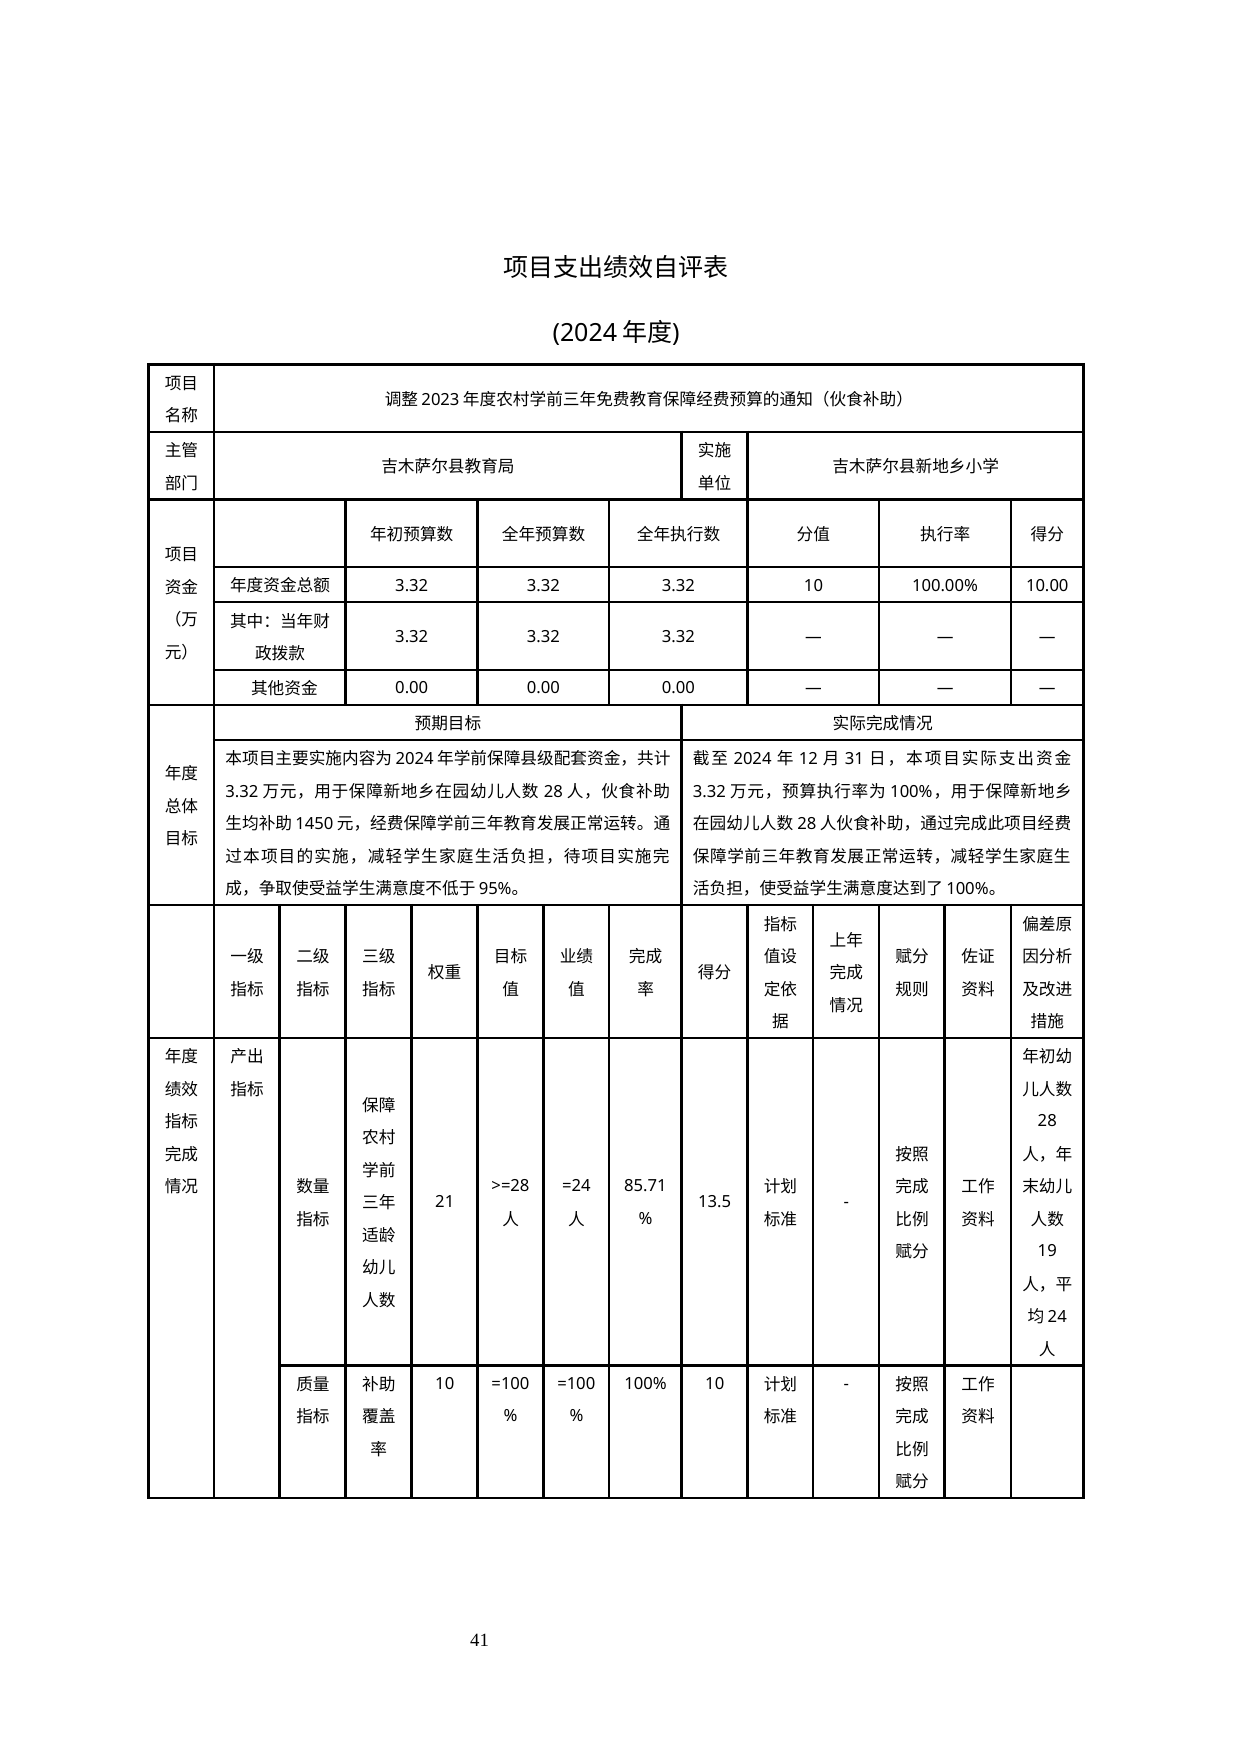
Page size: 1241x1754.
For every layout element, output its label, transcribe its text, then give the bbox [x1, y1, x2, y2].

table_cell 产出指标 [215, 1039, 278, 1497]
table_cell 100% [610, 1367, 680, 1497]
table_cell [1012, 1367, 1082, 1497]
table_cell 3.32 [610, 568, 746, 601]
table_cell 业绩值 [545, 906, 608, 1036]
table_cell 目标值 [479, 906, 542, 1036]
table_cell =24人 [545, 1039, 608, 1364]
table_cell — [749, 603, 878, 668]
table_cell 完成率 [610, 906, 680, 1036]
table_cell 吉木萨尔县教育局 [215, 433, 680, 498]
table_cell 13.5 [683, 1039, 746, 1364]
table_cell 工作资料 [946, 1367, 1010, 1497]
table_cell 21 [413, 1039, 476, 1364]
table_cell 按照完成比例赋分 [880, 1367, 943, 1497]
table_cell 10 [413, 1367, 476, 1497]
table_cell 0.00 [479, 671, 608, 703]
table_cell 10 [683, 1367, 746, 1497]
table_cell >=28人 [479, 1039, 542, 1364]
table_cell [215, 501, 344, 566]
table_cell 得分 [683, 906, 746, 1036]
table_cell — [1012, 671, 1082, 703]
table_cell — [880, 603, 1010, 668]
table_cell 项目名称 [150, 366, 213, 431]
table_cell 3.32 [479, 603, 608, 668]
table_cell 全年预算数 [479, 501, 608, 566]
table_cell 三级指标 [347, 906, 410, 1036]
table_cell — [1012, 603, 1082, 668]
table_cell 分值 [749, 501, 878, 566]
table_cell 10 [749, 568, 878, 601]
table_cell 保障农村学前三年适龄幼儿人数 [347, 1039, 410, 1364]
table_cell 年度资金总额 [215, 568, 344, 601]
table_cell 质量指标 [281, 1367, 344, 1497]
table_cell 其他资金 [215, 671, 344, 703]
table_cell 预期目标 [215, 706, 680, 739]
table_cell — [749, 671, 878, 703]
table_cell 0.00 [610, 671, 746, 703]
table_cell 数量指标 [281, 1039, 344, 1364]
table_cell 二级指标 [281, 906, 344, 1036]
table_cell (2024年度) [148, 298, 1083, 363]
table_cell 佐证资料 [946, 906, 1010, 1036]
table_cell 偏差原因分析及改进措施 [1012, 906, 1082, 1036]
table_cell =100% [545, 1367, 608, 1497]
table_cell 按照完成比例赋分 [880, 1039, 943, 1364]
table_cell 补助覆盖率 [347, 1367, 410, 1497]
table_cell 权重 [413, 906, 476, 1036]
table_cell 10.00 [1012, 568, 1082, 601]
table_cell - [814, 1039, 878, 1364]
table_cell 实际完成情况 [683, 706, 1082, 739]
table_cell 吉木萨尔县新地乡小学 [749, 433, 1082, 498]
table_cell 其中：当年财政拨款 [215, 603, 344, 668]
table_cell 全年执行数 [610, 501, 746, 566]
table_header 项目支出绩效自评表 [148, 233, 1083, 298]
table_cell 100.00% [880, 568, 1010, 601]
table_cell 工作资料 [946, 1039, 1010, 1364]
table_cell 3.32 [347, 603, 476, 668]
table_cell — [880, 671, 1010, 703]
table_cell 一级指标 [215, 906, 278, 1036]
table_cell - [814, 1367, 878, 1497]
table_cell 得分 [1012, 501, 1082, 566]
table_cell 实施单位 [683, 433, 746, 498]
table_cell 截至2024年12月31日，本项目实际支出资金3.32万元，预算执行率为100%，用于保障新地乡在园幼儿人数28人伙食补助，通过完成此项目经费保障学前三年教育发展正常运转，减轻学生家庭生活负担，使受益学生满意度达到了100%。 [683, 741, 1082, 904]
table_cell 年度总体目标 [150, 706, 213, 904]
table_cell 年初幼儿人数28人，年末幼儿人数19人，平均24人 [1012, 1039, 1082, 1364]
table_cell 3.32 [347, 568, 476, 601]
table_cell 调整2023年度农村学前三年免费教育保障经费预算的通知（伙食补助） [215, 366, 1082, 431]
table_cell =100% [479, 1367, 542, 1497]
table_cell 0.00 [347, 671, 476, 703]
table_cell 3.32 [479, 568, 608, 601]
table_cell 执行率 [880, 501, 1010, 566]
table_cell 本项目主要实施内容为2024年学前保障县级配套资金，共计3.32万元，用于保障新地乡在园幼儿人数28人，伙食补助生均补助1450元，经费保障学前三年教育发展正常运转。通过本项目的实施，减轻学生家庭生活负担，待项目实施完成，争取使受益学生满意度不低于95%。 [215, 741, 680, 904]
table_cell 85.71% [610, 1039, 680, 1364]
table_cell 指标值设定依据 [749, 906, 812, 1036]
table_cell 3.32 [610, 603, 746, 668]
table_cell 年度绩效指标完成情况 [150, 1039, 213, 1497]
table_cell [150, 906, 213, 1036]
table_cell 年初预算数 [347, 501, 476, 566]
table_cell 计划标准 [749, 1039, 812, 1364]
table_cell 赋分规则 [880, 906, 943, 1036]
table_cell 上年完成情况 [814, 906, 878, 1036]
table_cell 计划标准 [749, 1367, 812, 1497]
table_cell 项目资金（万元） [150, 501, 213, 703]
table_cell 主管部门 [150, 433, 213, 498]
